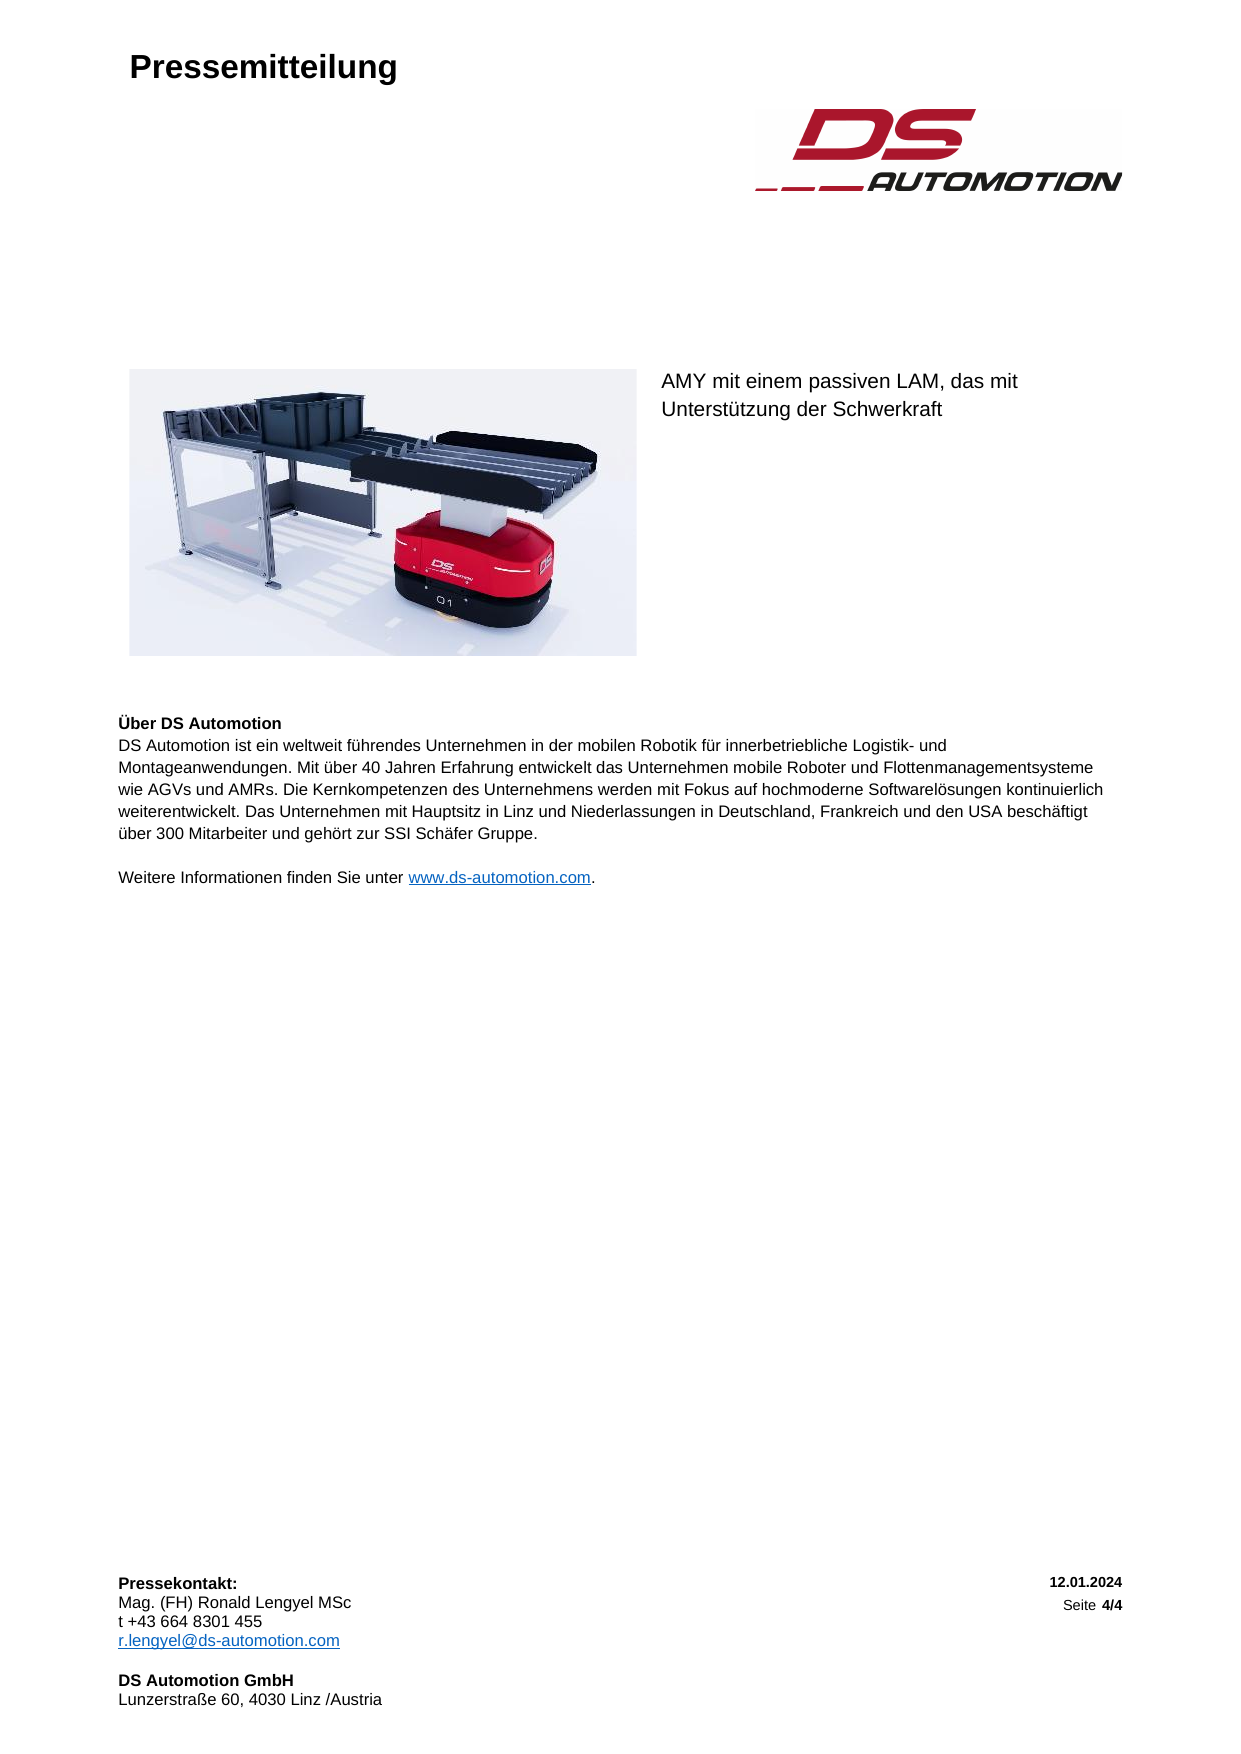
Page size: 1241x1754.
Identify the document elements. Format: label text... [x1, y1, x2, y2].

text DS Automotion ist ein weltweit führendes Unternehmen in der mobilen Robotik für innerbetriebliche Logistik- und Montageanwendungen. Mit über 40 Jahren Erfahrung entwickelt das Unternehmen mobile Roboter und Flottenmanagementsysteme wie AGVs und AMRs. Die Kernkompetenzen des Unternehmens werden mit Fokus auf hochmoderne Softwarelösungen kontinuierlich weiterentwickelt. Das Unternehmen mit Hauptsitz in Linz und Niederlassungen in Deutschland, Frankreich und den USA beschäftigt über 300 Mitarbeiter und gehört zur SSI Schäfer Gruppe. [118, 736, 1107, 843]
picture [755, 109, 1123, 191]
table_cell [118, 369, 650, 659]
text Weitere Informationen finden Sie unter www.ds-automotion.com. [118, 867, 1107, 887]
picture [129, 369, 637, 656]
text Über DS Automotion [118, 714, 1107, 733]
table_cell AMY mit einem passiven LAM, das mit Unterstützung der Schwerkraft [650, 369, 1107, 659]
